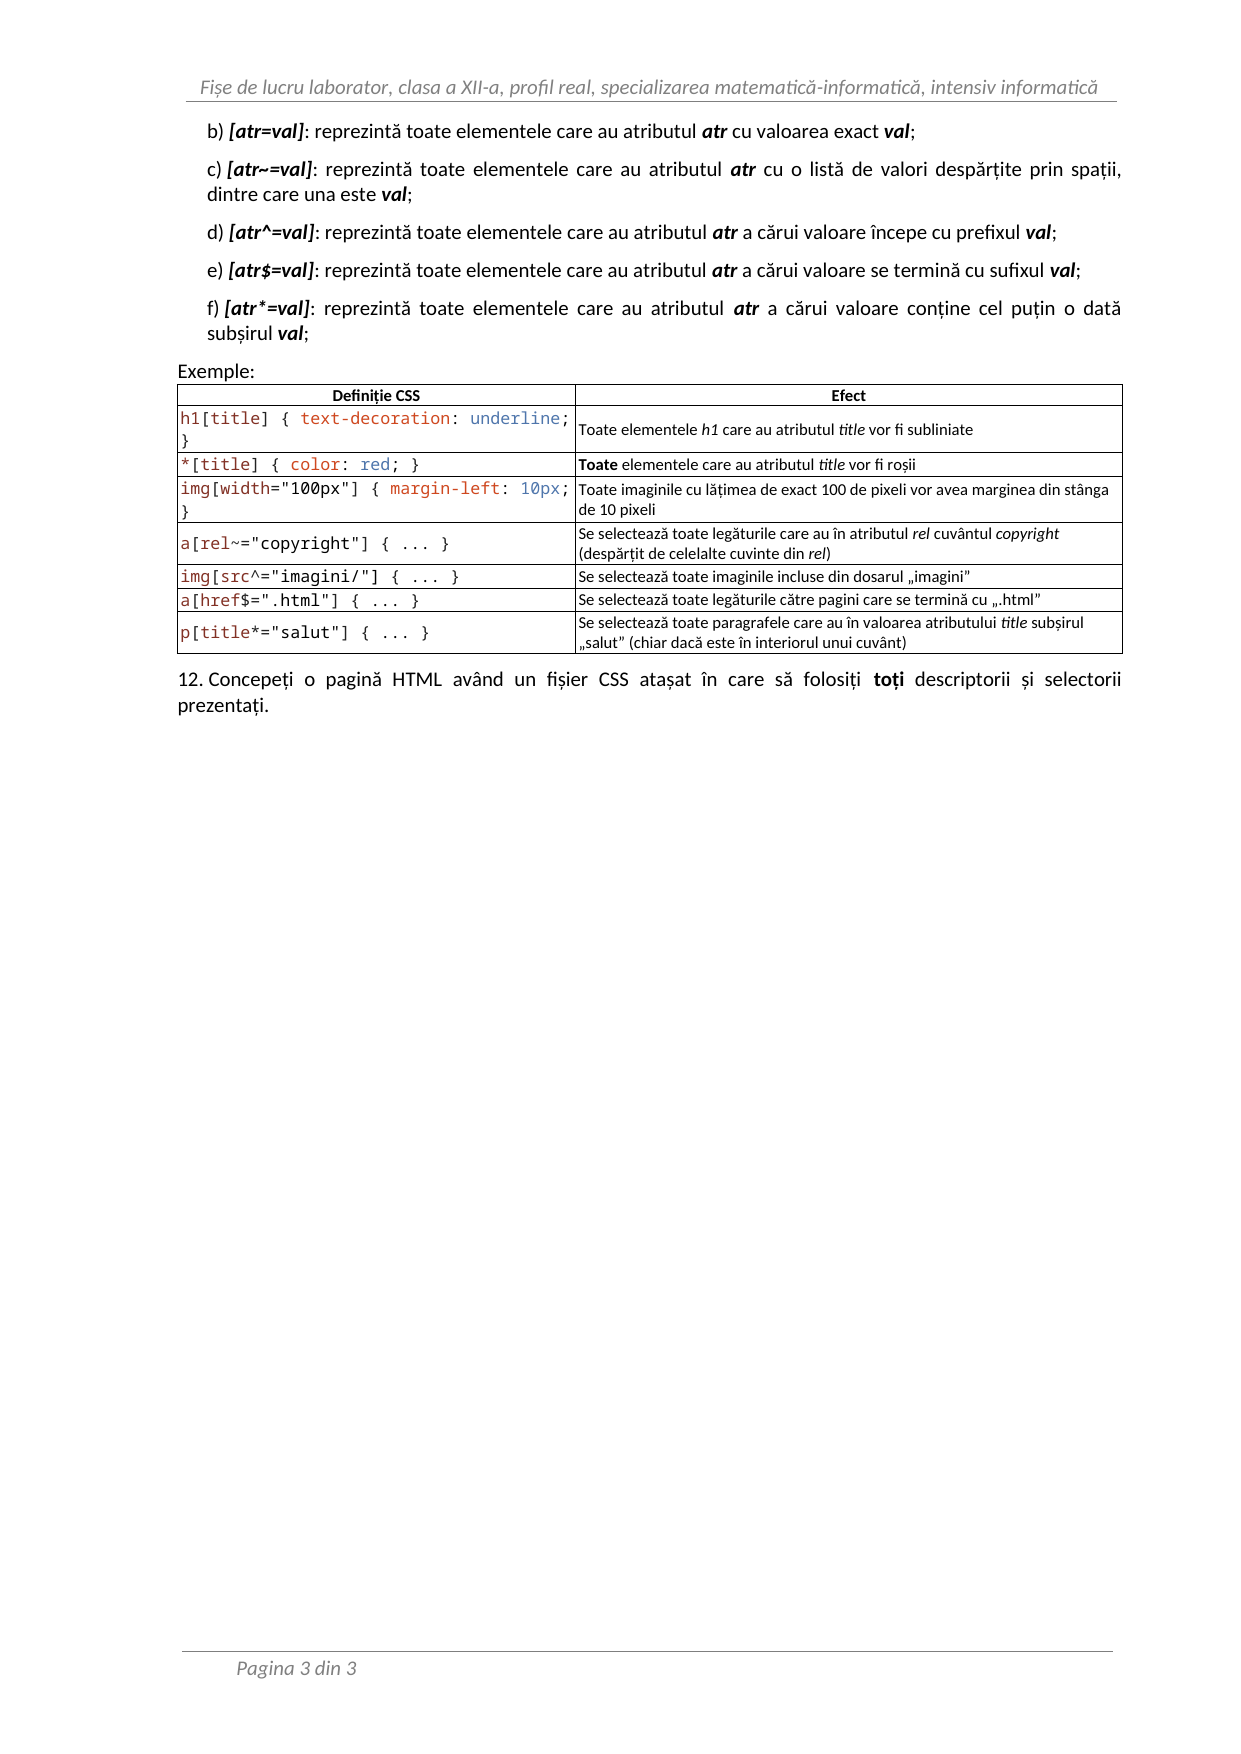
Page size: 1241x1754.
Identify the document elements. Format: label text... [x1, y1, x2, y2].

table_header Definiție CSS [178, 385, 575, 405]
table_cell a[rel~="copyright"] { ... } [178, 523, 575, 564]
table_header Efect [576, 385, 1122, 405]
list Concepeți o pagină HTML având un fișier CSS atașat în care să folosiți toți descriptorii și selectorii prezentați. [177, 666, 1122, 717]
table_cell Toate imaginile cu lățimea de exact 100 de pixeli vor avea marginea din stânga de 10 pixeli [576, 477, 1122, 522]
list [atr*=val]: reprezintă toate elementele care au atributul atr a cărui valoare conține cel puțin o dată subșirul val; [207, 295, 1122, 346]
table_cell p[title*="salut"] { ... } [178, 612, 575, 653]
list [atr$=val]: reprezintă toate elementele care au atributul atr a cărui valoare se termină cu sufixul val; [207, 257, 1122, 283]
table_cell Se selectează toate imaginile incluse din dosarul „imagini” [576, 565, 1122, 587]
list [atr^=val]: reprezintă toate elementele care au atributul atr a cărui valoare începe cu prefixul val; [207, 219, 1122, 245]
table_cell Toate elementele care au atributul title vor fi roșii [576, 453, 1122, 476]
list [atr=val]: reprezintă toate elementele care au atributul atr cu valoarea exact val; [207, 118, 1122, 143]
text Exemple: [177, 358, 1122, 384]
list [atr~=val]: reprezintă toate elementele care au atributul atr cu o listă de valori despărțite prin spații, dintre care una este val; [207, 156, 1122, 207]
table_cell Se selectează toate legăturile către pagini care se termină cu „.html” [576, 589, 1122, 611]
table_cell Toate elementele h1 care au atributul title vor fi subliniate [576, 406, 1122, 452]
